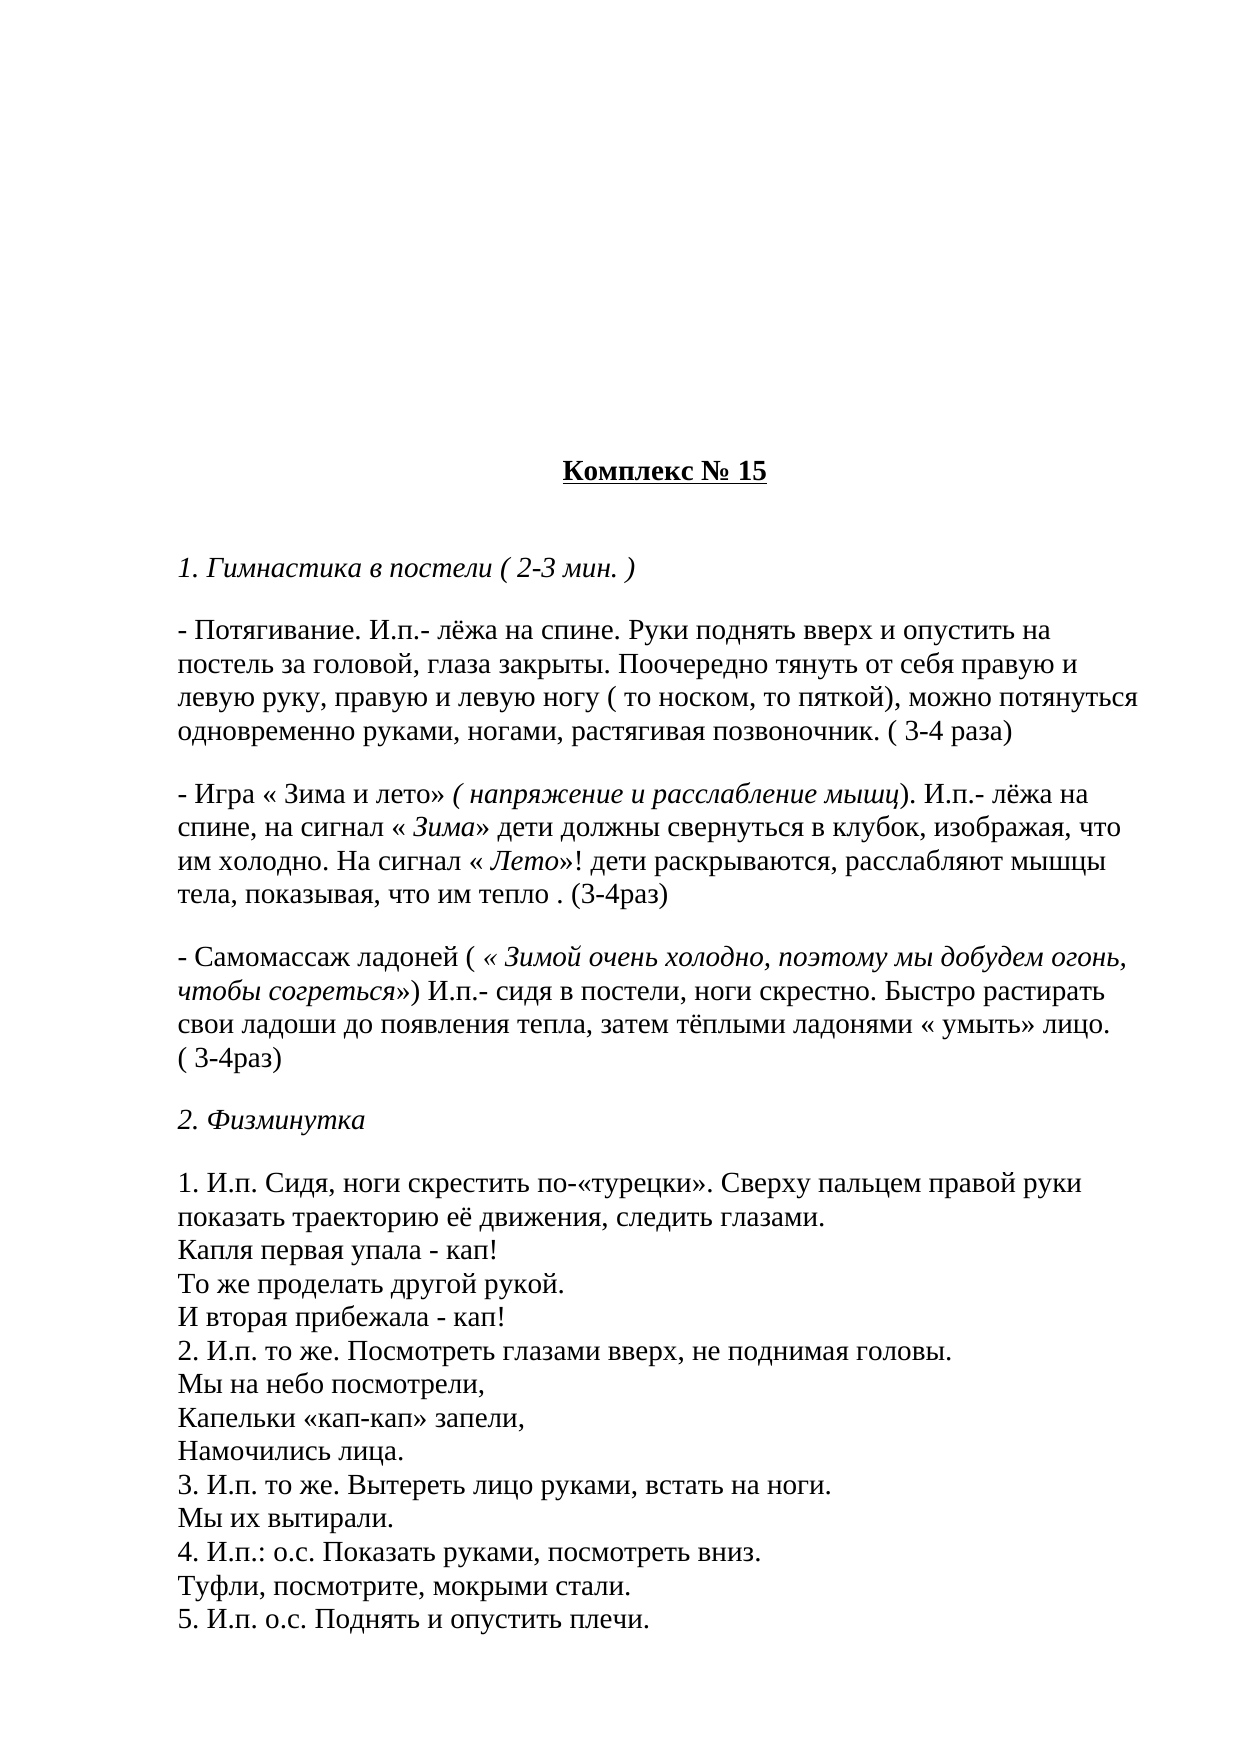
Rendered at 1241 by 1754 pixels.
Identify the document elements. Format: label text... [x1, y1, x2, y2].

text Капельки «кап-кап» запели, [177, 1400, 1152, 1433]
text 1. И.п. Сидя, ноги скрестить по-«турецки». Сверху пальцем правой руки показать траекторию её движения, следить глазами. [177, 1165, 1152, 1232]
text 3. И.п. то же. Вытереть лицо руками, встать на ноги. [177, 1467, 1152, 1501]
text - Потягивание. И.п.- лёжа на спине. Руки поднять вверх и опустить на постель за головой, глаза закрыты. Поочередно тянуть от себя правую и левую руку, правую и левую ногу ( то носком, то пяткой), можно потянуться одновременно руками, ногами, растягивая позвоночник. ( 3-4 раза) [177, 612, 1152, 747]
text И вторая прибежала - кап! [177, 1299, 1152, 1333]
text - Игра « Зима и лето» ( напряжение и расслабление мышц). И.п.- лёжа на спине, на сигнал « Зима» дети должны свернуться в клубок, изображая, что им холодно. На сигнал « Лето»! дети раскрываются, расслабляют мышцы тела, показывая, что им тепло . (3-4раз) [177, 776, 1152, 910]
text - Самомассаж ладоней ( « Зимой очень холодно, поэтому мы добудем огонь, чтобы согреться») И.п.- сидя в постели, ноги скрестно. Быстро растирать свои ладоши до появления тепла, затем тёплыми ладонями « умыть» лицо. ( 3-4раз) [177, 939, 1152, 1073]
text 2. Физминутка [177, 1102, 1152, 1136]
text Комплекс № 15 [177, 453, 1152, 487]
text Туфли, посмотрите, мокрыми стали. [177, 1568, 1152, 1601]
text Капля первая упала - кап! [177, 1232, 1152, 1266]
text Намочились лица. [177, 1433, 1152, 1467]
text 1. Гимнастика в постели ( 2-3 мин. ) [177, 550, 1152, 583]
text 2. И.п. то же. Посмотреть глазами вверх, не поднимая головы. [177, 1333, 1152, 1366]
text 4. И.п.: о.с. Показать руками, посмотреть вниз. [177, 1534, 1152, 1568]
text То же проделать другой рукой. [177, 1266, 1152, 1299]
text Мы их вытирали. [177, 1501, 1152, 1534]
text 5. И.п. о.с. Поднять и опустить плечи. [177, 1601, 1152, 1635]
text Мы на небо посмотрели, [177, 1366, 1152, 1400]
